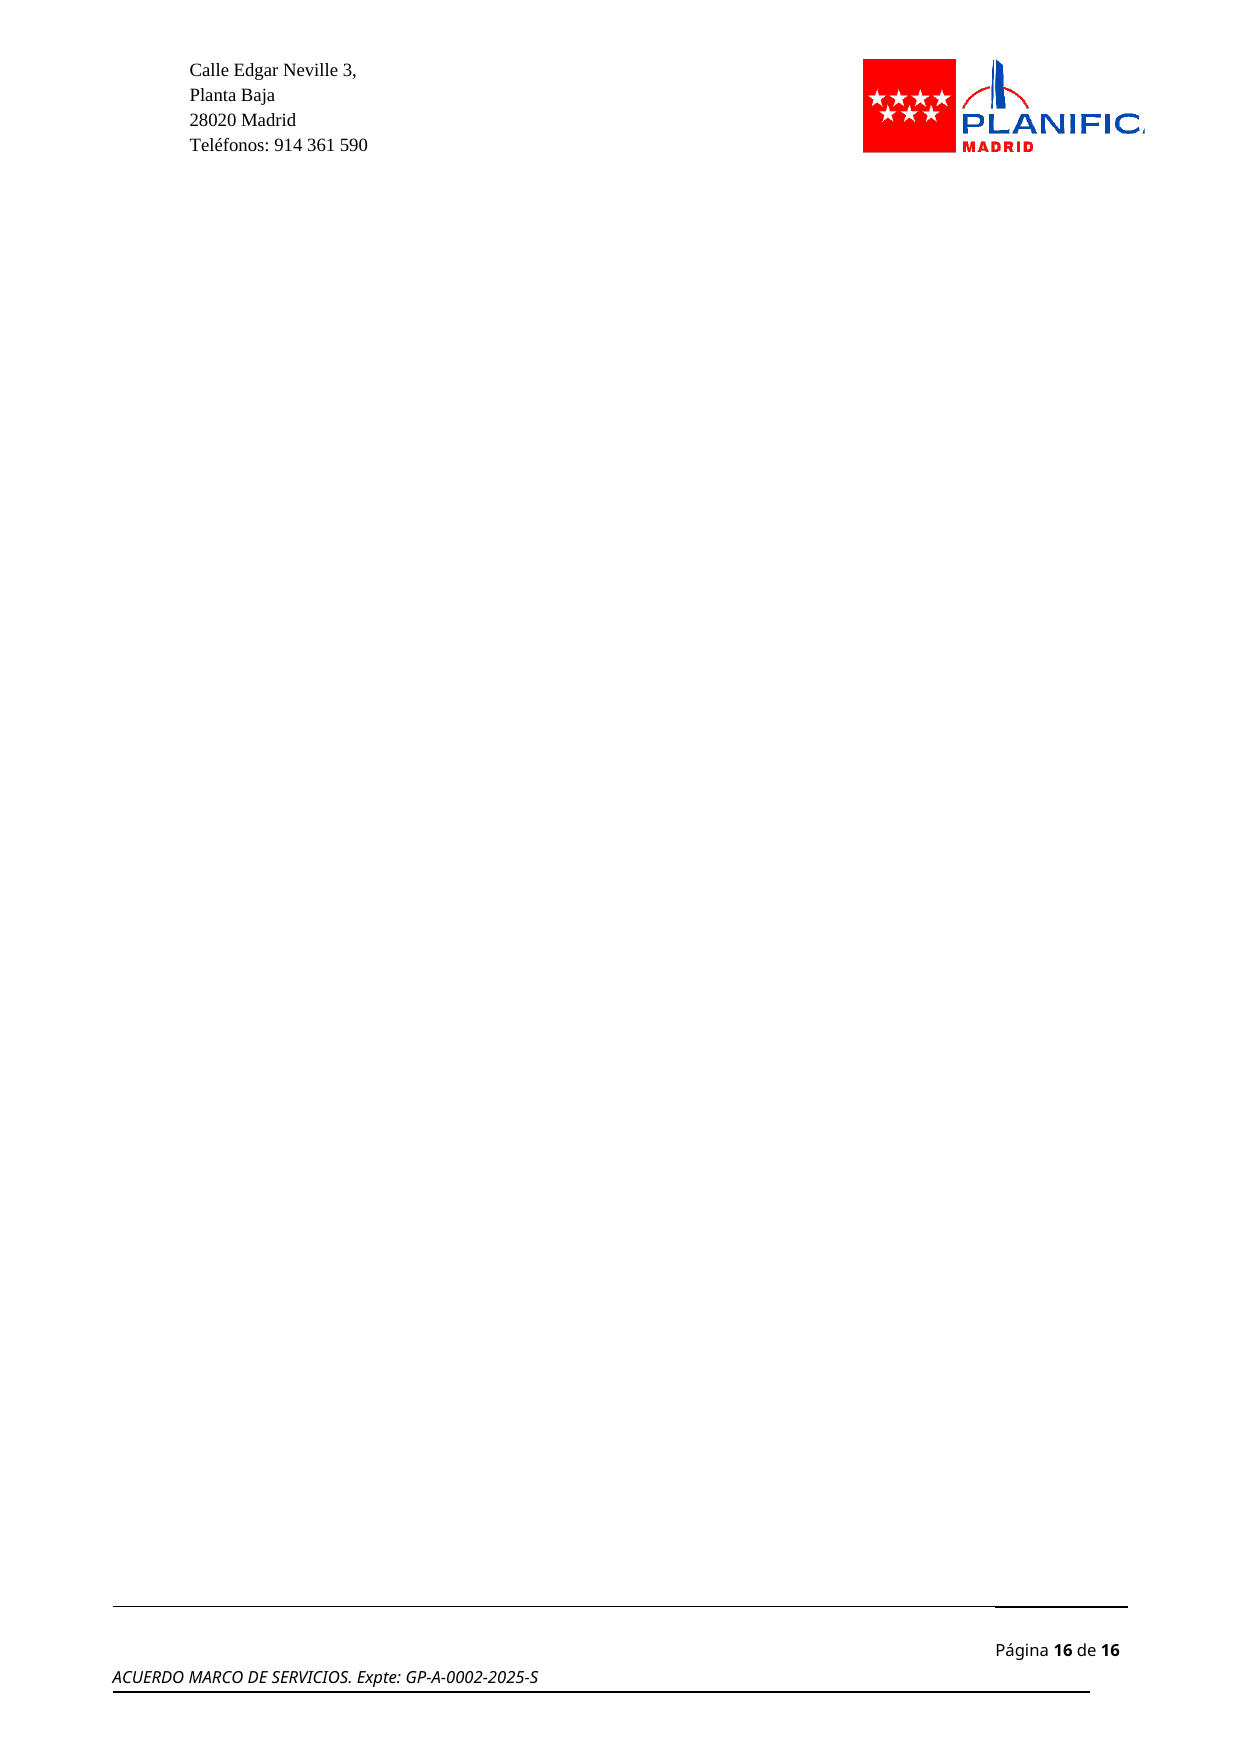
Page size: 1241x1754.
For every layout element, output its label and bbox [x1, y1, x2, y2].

picture [862, 59, 1145, 153]
